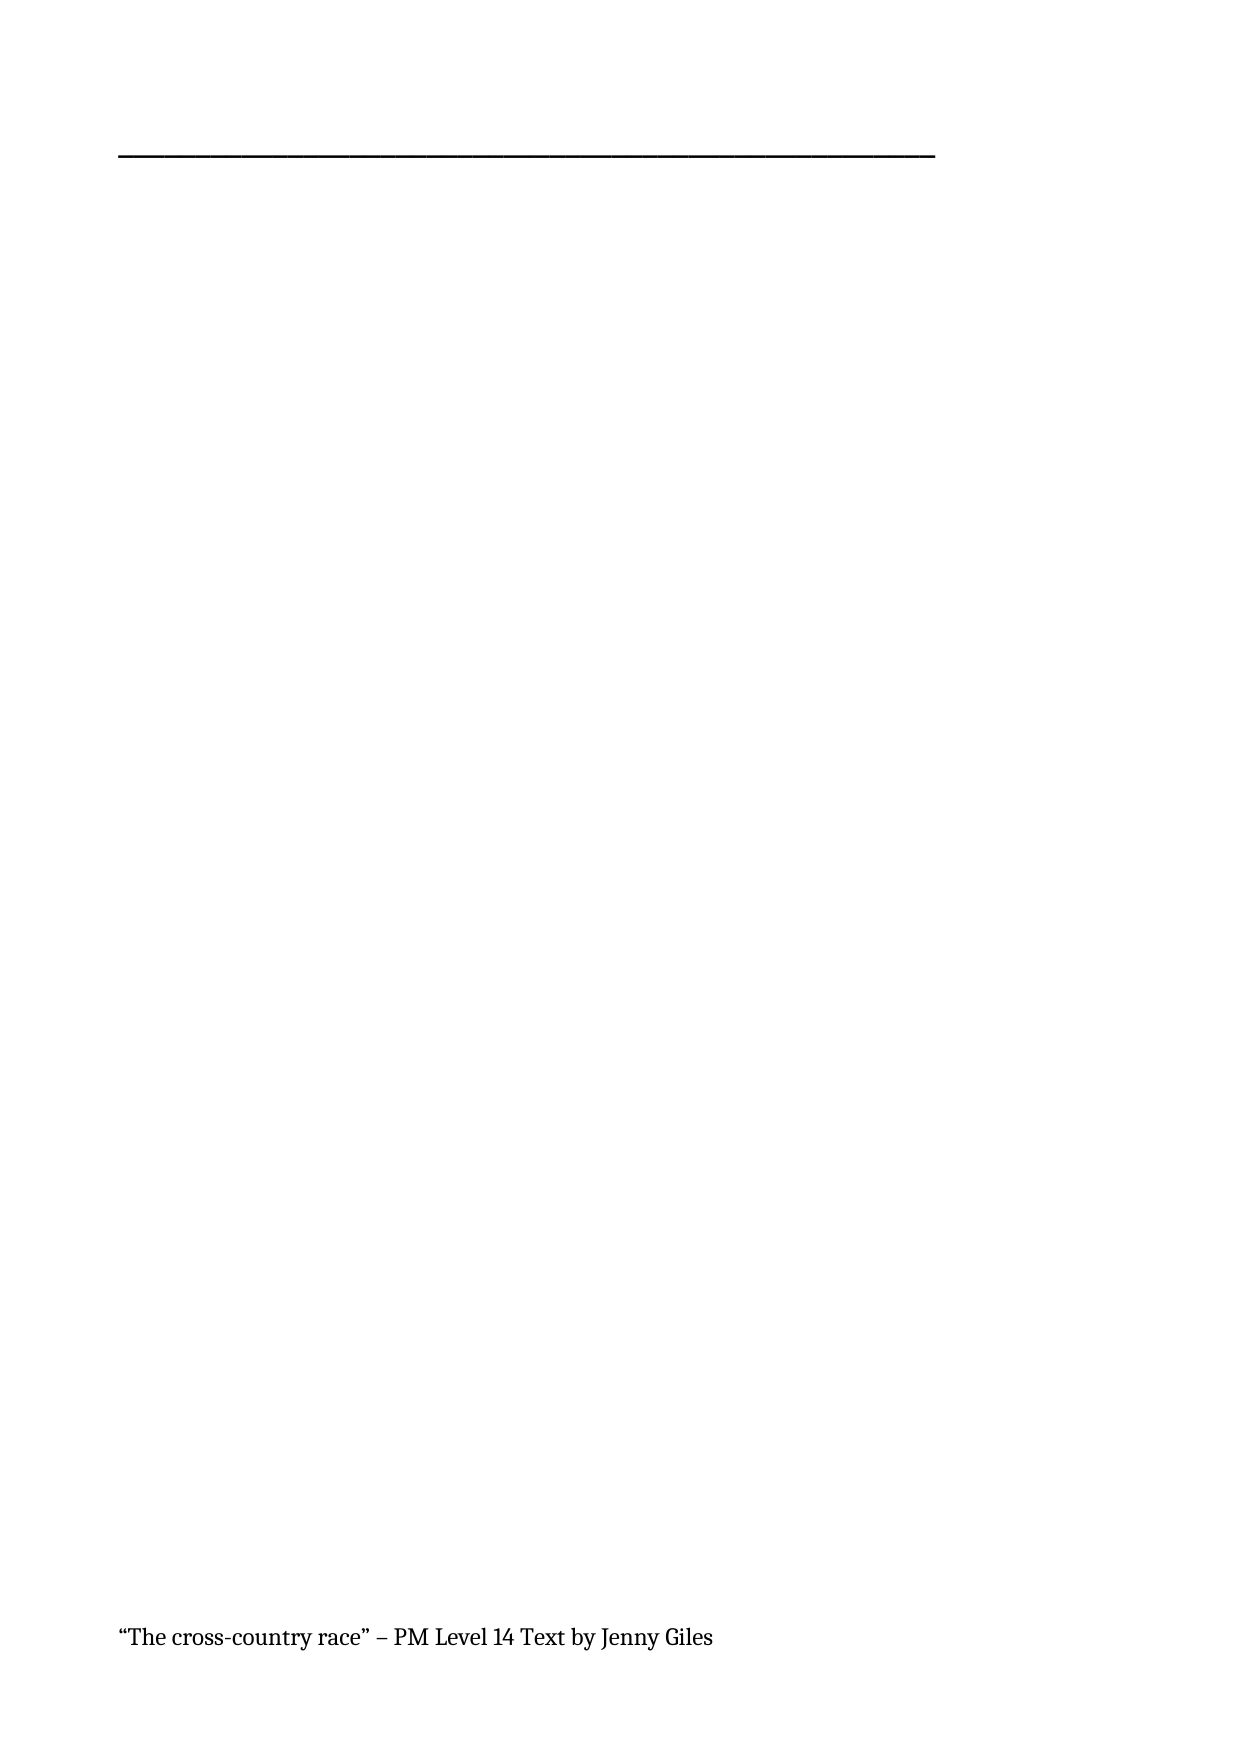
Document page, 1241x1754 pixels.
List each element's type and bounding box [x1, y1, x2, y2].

text [118, 112, 1122, 163]
